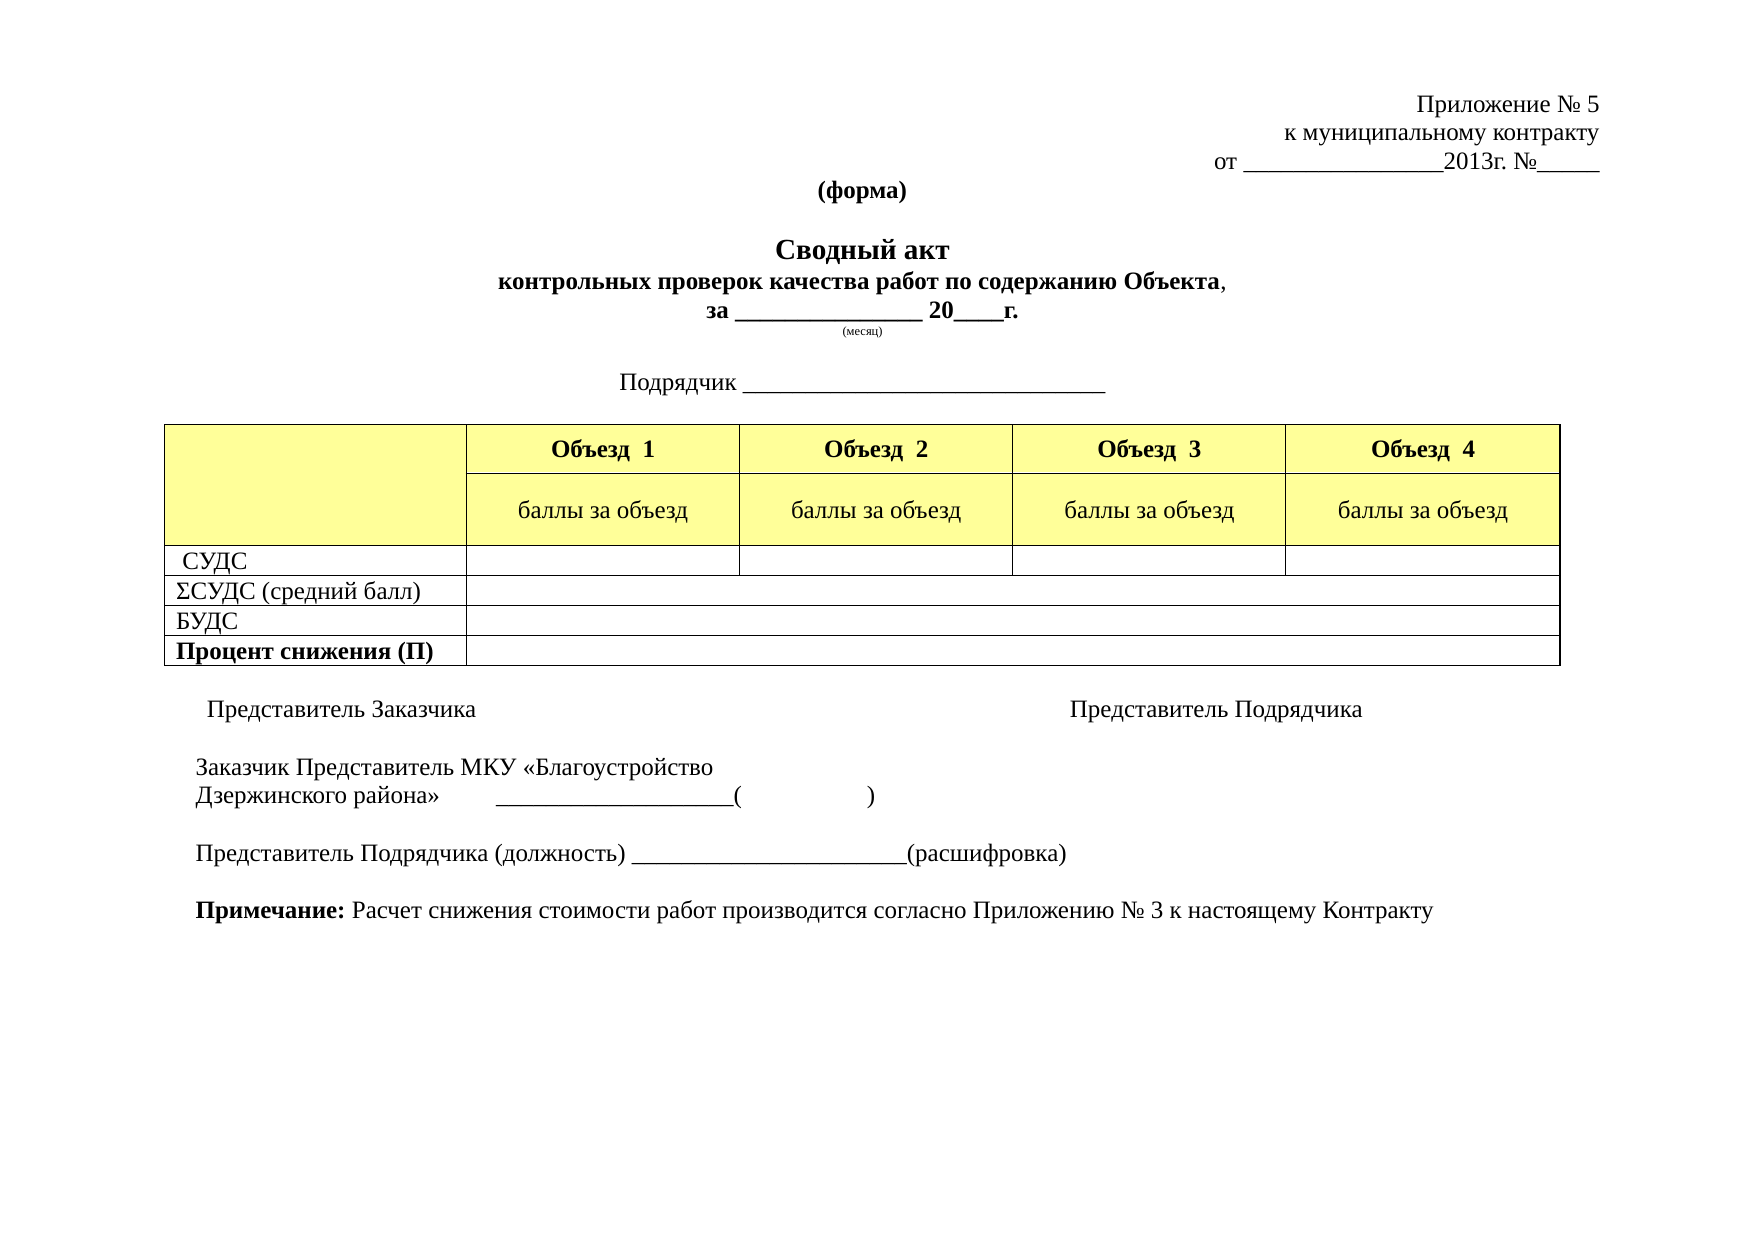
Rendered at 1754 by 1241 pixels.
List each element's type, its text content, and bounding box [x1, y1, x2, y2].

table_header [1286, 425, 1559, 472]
text контрольных проверок качества работ по содержанию Объекта, [59, 266, 1665, 295]
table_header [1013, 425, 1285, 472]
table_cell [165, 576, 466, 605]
text Представитель Подрядчика (должность) ______________________(расшифровка) [122, 838, 1665, 867]
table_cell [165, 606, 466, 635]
text от ________________2013г. №_____ [1078, 146, 1599, 175]
text к муниципальному контракту [1078, 117, 1599, 146]
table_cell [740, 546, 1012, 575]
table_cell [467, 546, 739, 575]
text Сводный акт [59, 232, 1665, 266]
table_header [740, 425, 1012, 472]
text Примечание: Расчет снижения стоимости работ производится согласно Приложению № 3 к настоящему Контракту [184, 896, 1665, 924]
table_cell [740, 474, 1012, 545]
text Дзержинского района» ___________________( ) [133, 781, 1665, 809]
text Подрядчик _____________________________ [59, 367, 1665, 395]
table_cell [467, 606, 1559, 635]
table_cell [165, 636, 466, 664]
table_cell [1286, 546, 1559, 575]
text Приложение № 5 [59, 89, 1599, 117]
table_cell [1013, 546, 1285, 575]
text (месяц) [59, 323, 1665, 338]
text Представитель Заказчика Представитель Подрядчика [195, 694, 1665, 723]
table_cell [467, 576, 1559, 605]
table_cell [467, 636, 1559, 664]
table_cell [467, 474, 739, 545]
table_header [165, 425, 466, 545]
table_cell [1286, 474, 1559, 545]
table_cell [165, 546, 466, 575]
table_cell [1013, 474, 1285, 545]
text (форма) [59, 175, 1665, 204]
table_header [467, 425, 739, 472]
text за _______________ 20____г. [59, 295, 1665, 323]
text Заказчик Представитель МКУ «Благоустройство [122, 752, 1665, 781]
